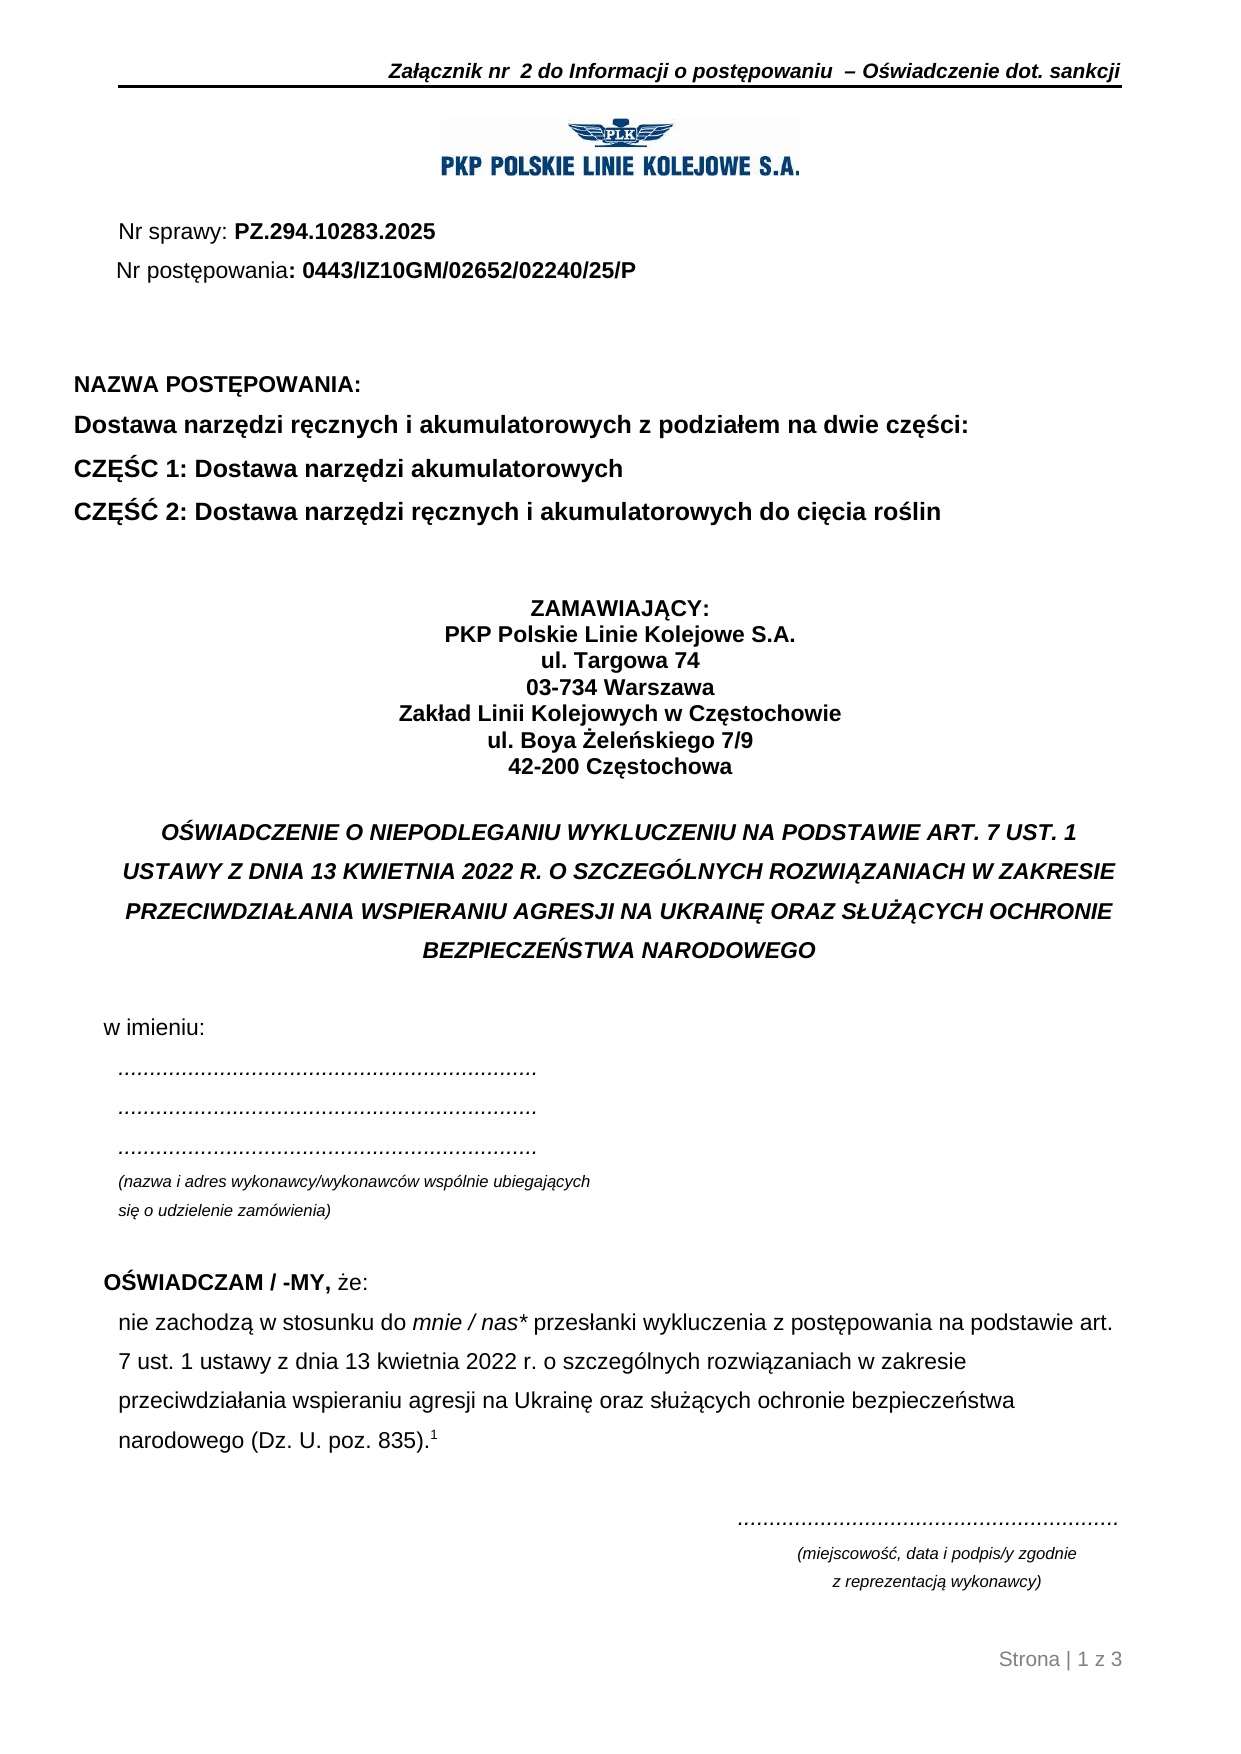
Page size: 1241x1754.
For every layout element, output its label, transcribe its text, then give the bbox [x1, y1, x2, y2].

text .................................................................. [118, 1133, 1122, 1159]
text Nr sprawy: PZ.294.10283.2025 [118, 218, 1122, 244]
text ul. Targowa 74 [118, 647, 1122, 674]
text ZAMAWIAJĄCY: [118, 595, 1122, 621]
text .................................................................. [118, 1054, 1122, 1080]
text w imieniu: [103, 1014, 1122, 1041]
text PKP Polskie Linie Kolejowe S.A. [118, 621, 1122, 647]
text Zakład Linii Kolejowych w Częstochowie [118, 700, 1122, 727]
list Nr postępowania: 0443/IZ10GM/02652/02240/25/P [103, 257, 1122, 283]
text 42-200 Częstochowa [118, 753, 1122, 779]
text OŚWIADCZENIE O NIEPODLEGANIU WYKLUCZENIU NA PODSTAWIE ART. 7 UST. 1 USTAWY Z DNIA 13 KWIETNIA 2022 R. O SZCZEGÓLNYCH ROZWIĄZANIACH W ZAKRESIE PRZECIWDZIAŁANIA WSPIERANIU AGRESJI NA UKRAINĘ ORAZ SŁUŻĄCYCH OCHRONIE BEZPIECZEŃSTWA NARODOWEGO [118, 779, 1122, 963]
picture [441, 118, 799, 176]
text .................................................................. [118, 1093, 1122, 1119]
text Dostawa narzędzi ręcznych i akumulatorowych z podziałem na dwie części: [74, 410, 1122, 439]
text (miejscowość, data i podpis/y zgodnie [679, 1543, 1122, 1563]
text NAZWA POSTĘPOWANIA: [74, 371, 1122, 397]
text 03-734 Warszawa [118, 674, 1122, 700]
text CZĘŚC 1: Dostawa narzędzi akumulatorowych [74, 453, 1122, 482]
text z reprezentacją wykonawcy) [679, 1572, 1122, 1591]
text CZĘŚĆ 2: Dostawa narzędzi ręcznych i akumulatorowych do cięcia roślin [74, 497, 1122, 525]
text ............................................................ [118, 1504, 1122, 1530]
text nie zachodzą w stosunku do mnie / nas* przesłanki wykluczenia z postępowania na podstawie art. 7 ust. 1 ustawy z dnia 13 kwietnia 2022 r. o szczególnych rozwiązaniach w zakresie przeciwdziałania wspieraniu agresji na Ukrainę oraz służących ochronie bezpieczeństwa narodowego (Dz. U. poz. 835). [118, 1308, 1122, 1453]
text ul. Boya Żeleńskiego 7/9 [118, 727, 1122, 753]
text OŚWIADCZAM / -MY, że: [103, 1269, 1122, 1295]
text (nazwa i adres wykonawcy/wykonawców wspólnie ubiegających się o udzielenie zamówienia) [118, 1172, 606, 1220]
